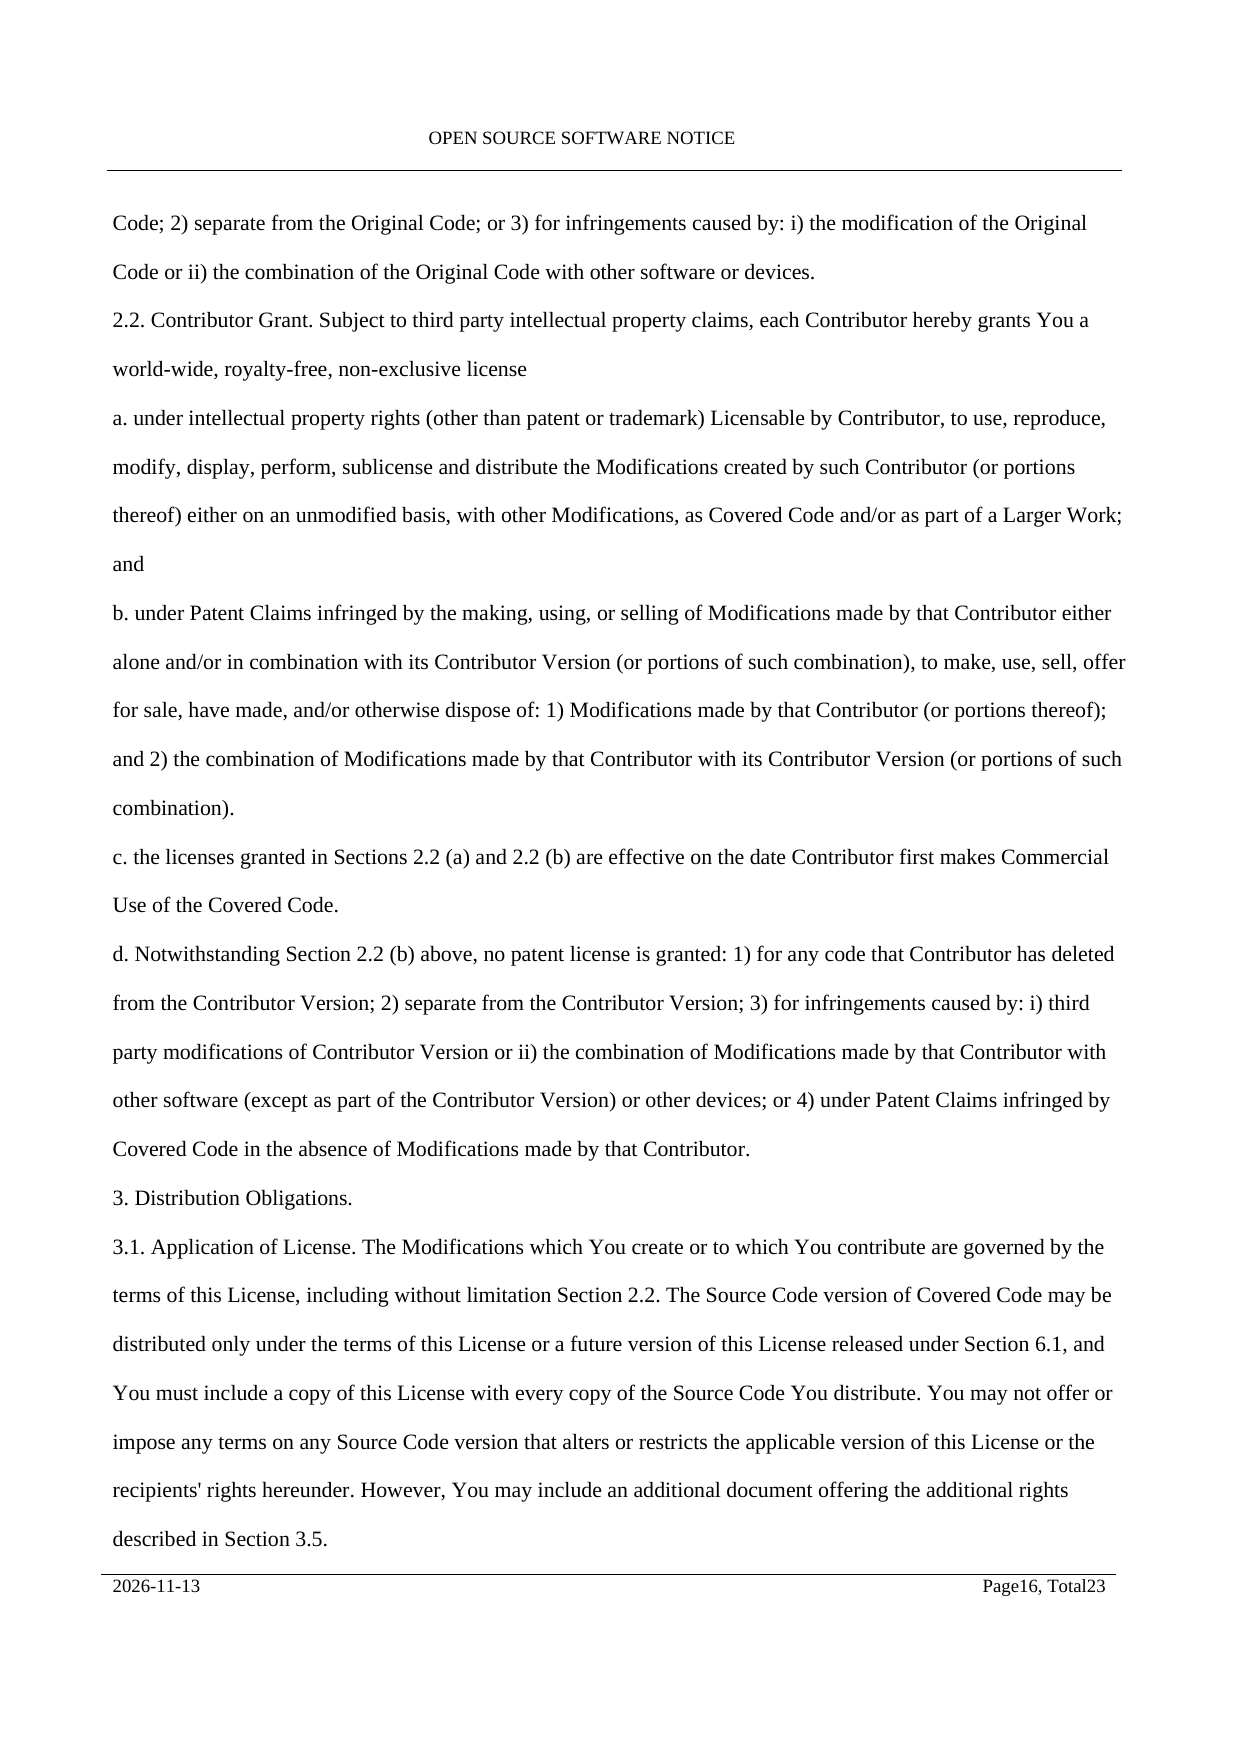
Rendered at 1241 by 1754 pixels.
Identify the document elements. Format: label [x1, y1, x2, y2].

text [112, 206, 1128, 1555]
